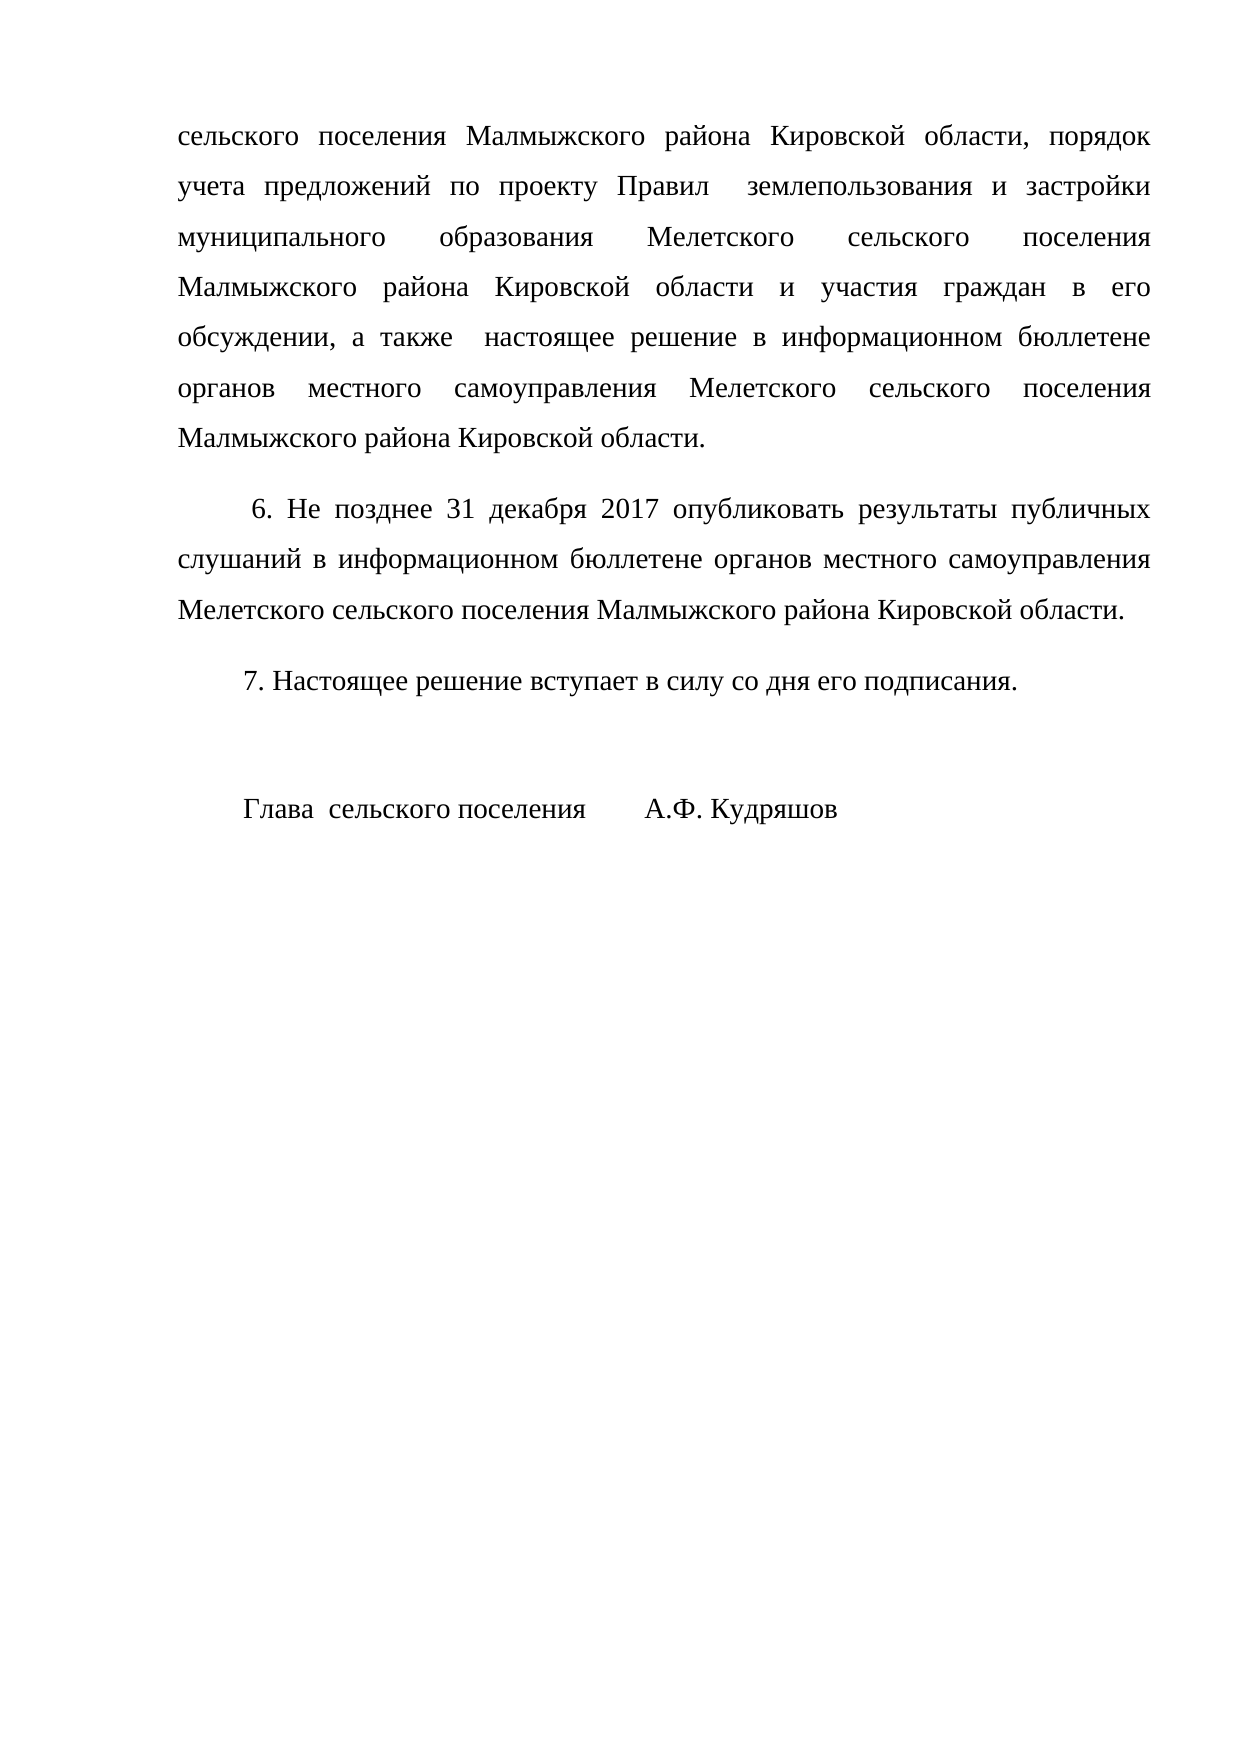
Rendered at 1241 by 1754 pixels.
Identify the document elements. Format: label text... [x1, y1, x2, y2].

text Глава сельского поселения А.Ф. Кудряшов [177, 791, 1152, 825]
text 7. Настоящее решение вступает в силу со дня его подписания. [177, 663, 1152, 696]
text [177, 118, 1152, 453]
text 6. Не позднее 31 декабря 2017 опубликовать результаты публичных слушаний в информационном бюллетене органов местного самоуправления Мелетского сельского поселения Малмыжского района Кировской области. [177, 491, 1152, 625]
